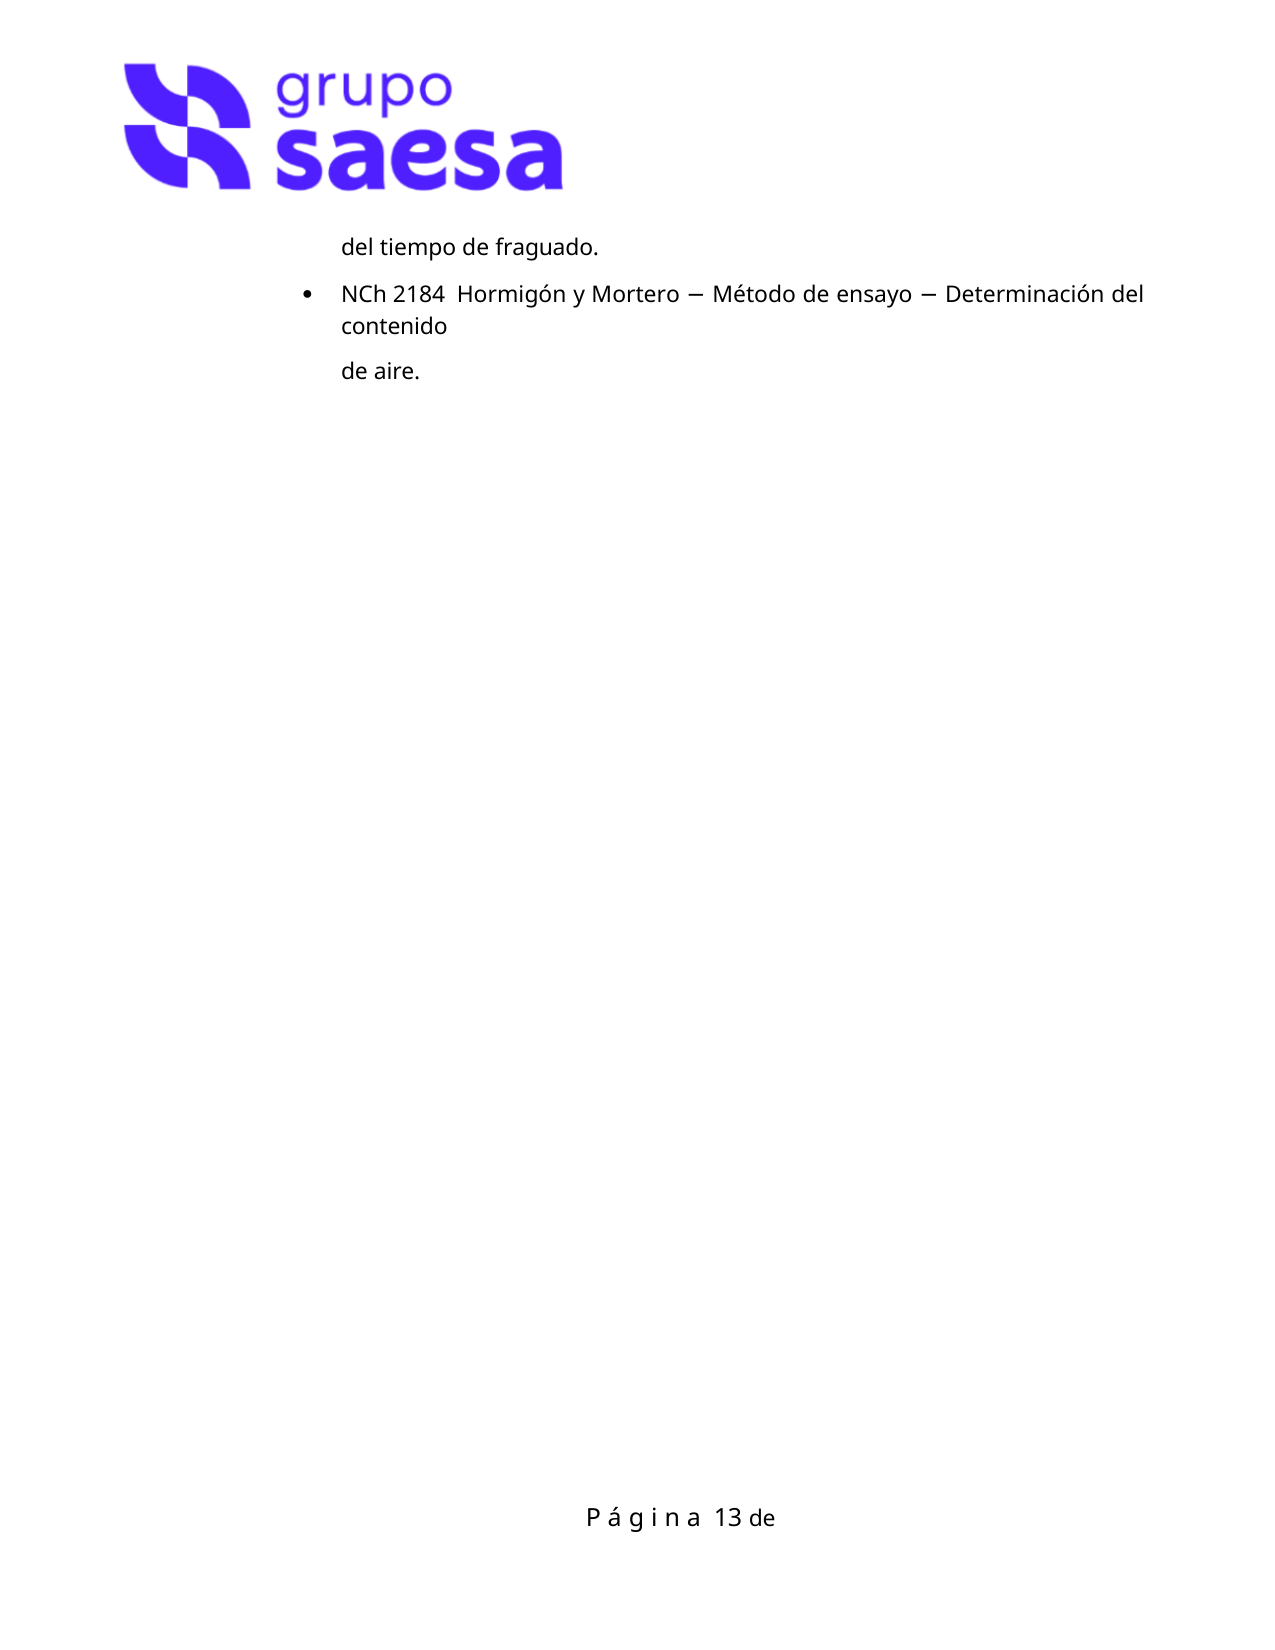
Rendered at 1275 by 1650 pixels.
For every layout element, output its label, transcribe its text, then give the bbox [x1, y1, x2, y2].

picture [112, 54, 569, 195]
text de aire. [341, 355, 1162, 386]
list NCh 2184 Hormigón y Mortero − Método de ensayo − Determinación del contenido [303, 278, 1162, 341]
list NCh 2183 Hormigón y Mortero − Método de ensayo − Determinación del tiempo de fraguado. [303, 231, 1128, 262]
